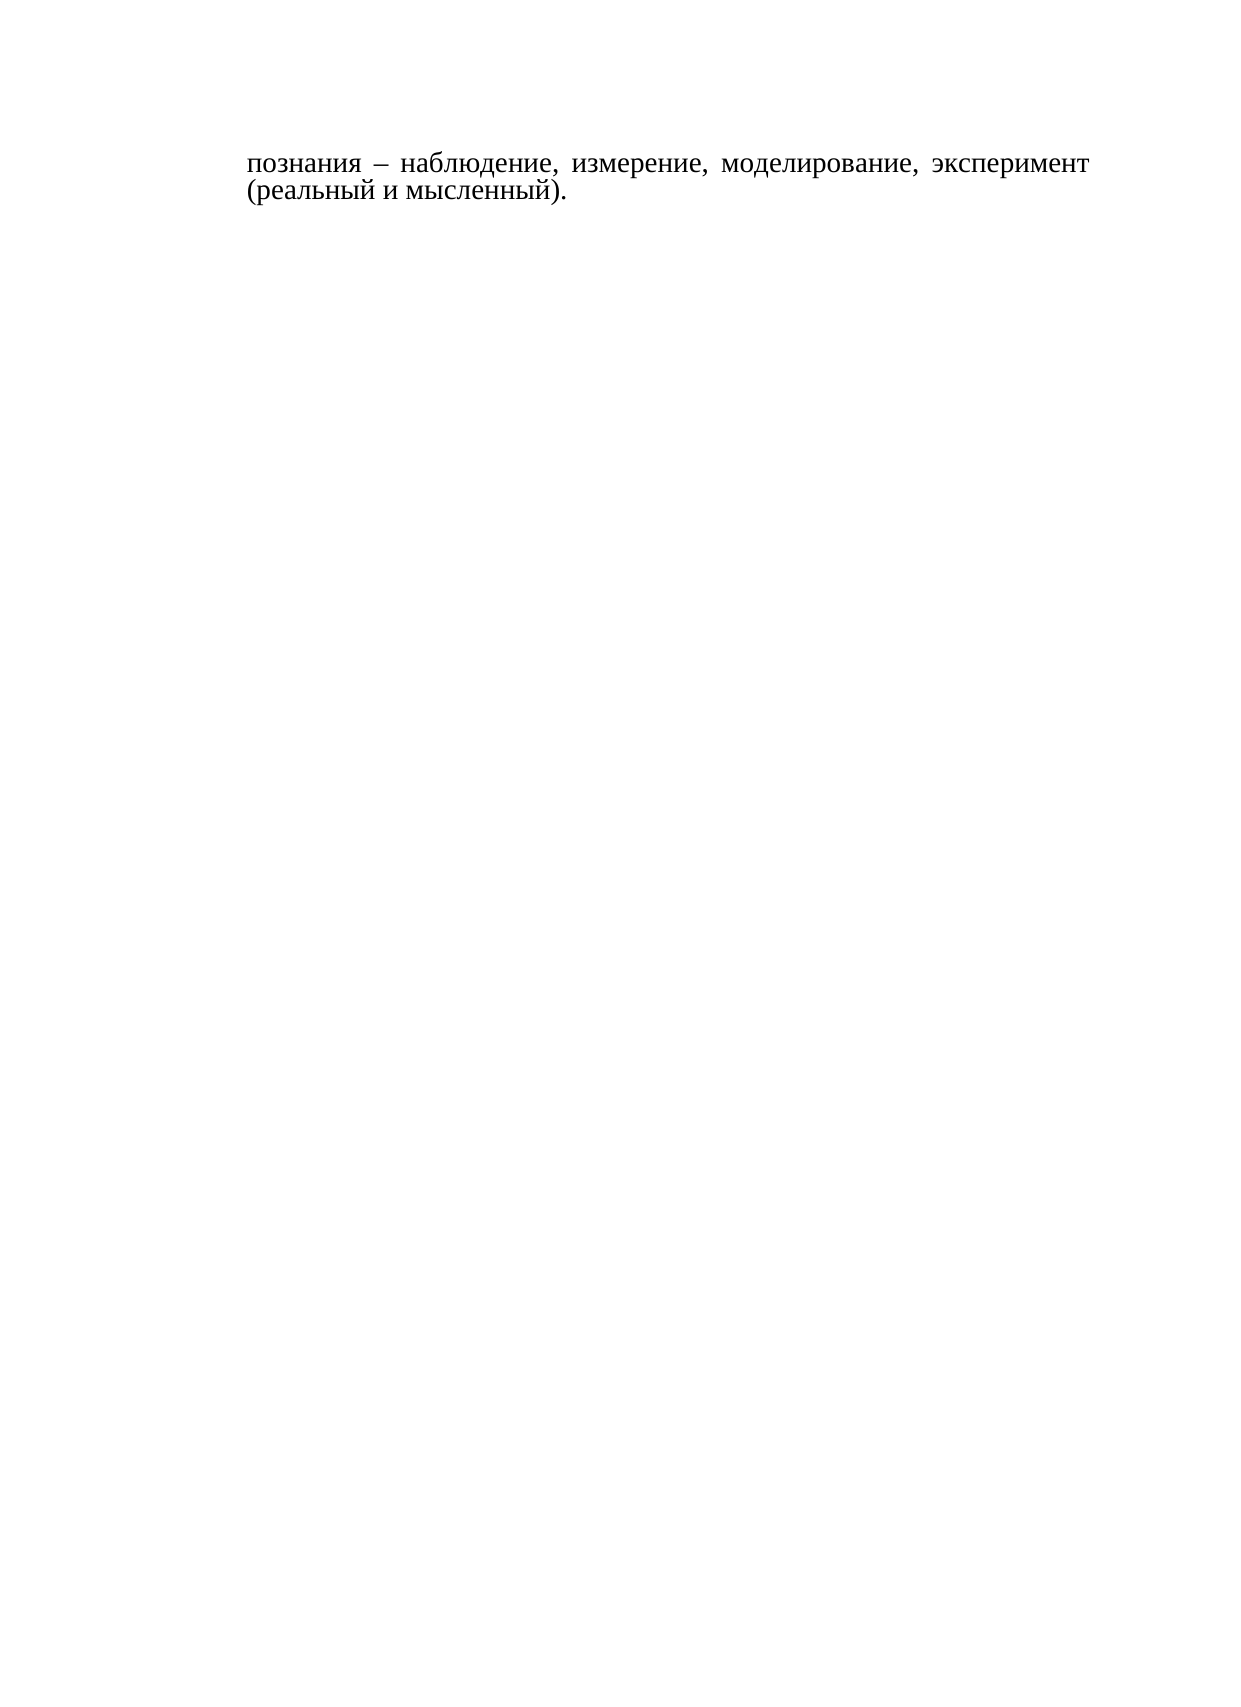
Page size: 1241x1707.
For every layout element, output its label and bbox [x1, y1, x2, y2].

list [209, 150, 1090, 205]
